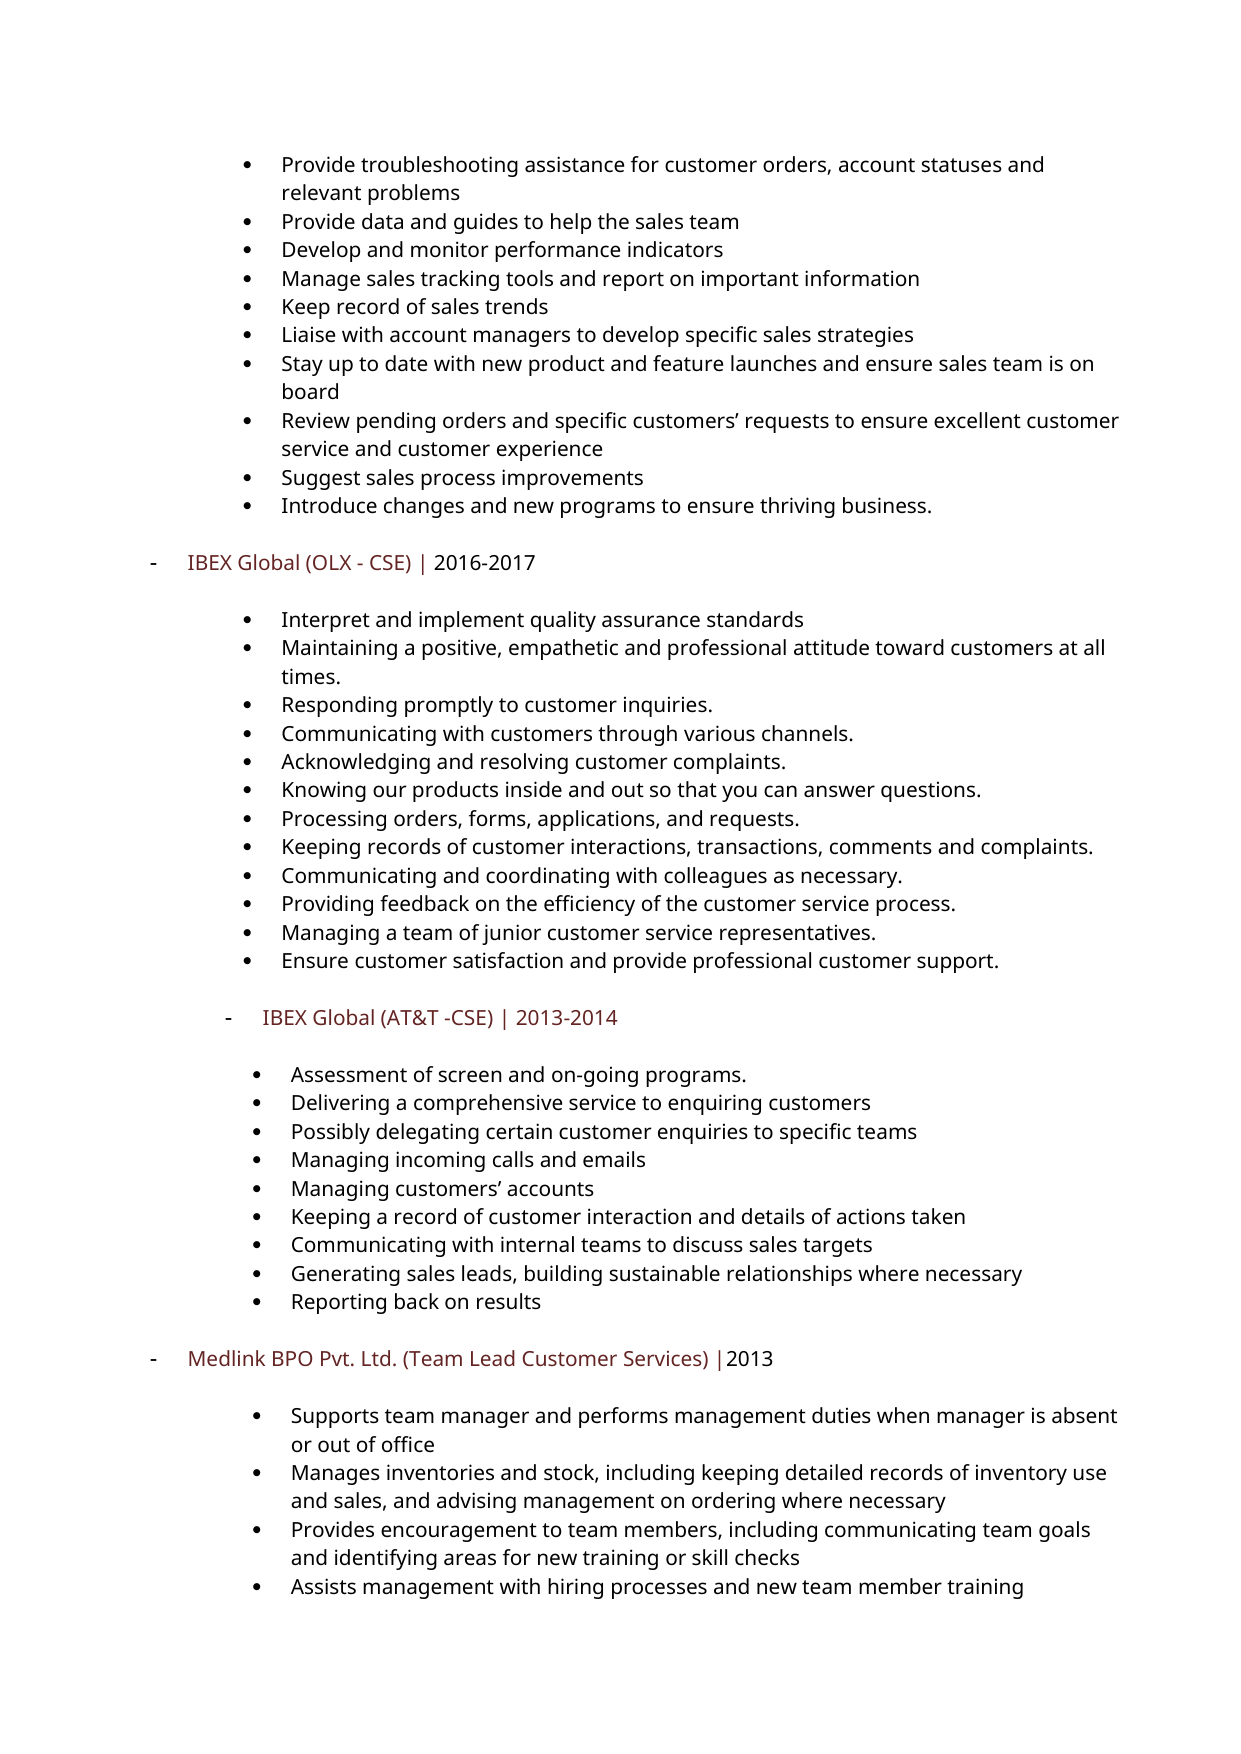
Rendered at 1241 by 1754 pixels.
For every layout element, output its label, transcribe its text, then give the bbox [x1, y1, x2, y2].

list Responding promptly to customer inquiries. [244, 690, 1128, 719]
list Supports team manager and performs management duties when manager is absent or out of office [253, 1401, 1128, 1458]
list Review pending orders and specific customers’ requests to ensure excellent customer service and customer experience [244, 406, 1128, 463]
list Managing incoming calls and emails [253, 1145, 1128, 1174]
list Delivering a comprehensive service to enquiring customers [253, 1088, 1128, 1117]
list Communicating and coordinating with colleagues as necessary. [244, 861, 1128, 889]
list Medlink BPO Pvt. Ltd. (Team Lead Customer Services) |2013 [150, 1344, 1128, 1373]
list Possibly delegating certain customer enquiries to specific teams [253, 1117, 1128, 1145]
list Introduce changes and new programs to ensure thriving business. [244, 491, 1128, 520]
list Manages inventories and stock, including keeping detailed records of inventory use and sales, and advising management on ordering where necessary [253, 1458, 1128, 1515]
list Maintaining a positive, empathetic and professional attitude toward customers at all times. [244, 633, 1128, 690]
list Keeping records of customer interactions, transactions, comments and complaints. [244, 832, 1128, 861]
list Liaise with account managers to develop specific sales strategies [244, 321, 1128, 349]
list Reporting back on results [253, 1287, 1128, 1316]
list Managing customers’ accounts [253, 1174, 1128, 1202]
list Provide troubleshooting assistance for customer orders, account statuses and relevant problems [244, 150, 1128, 207]
list Ensure customer satisfaction and provide professional customer support. [244, 946, 1128, 975]
list Communicating with internal teams to discuss sales targets [253, 1231, 1128, 1259]
list Manage sales tracking tools and report on important information [244, 264, 1128, 292]
list Provides encouragement to team members, including communicating team goals and identifying areas for new training or skill checks [253, 1515, 1128, 1572]
list IBEX Global (AT&T -CSE) | 2013-2014 [225, 1003, 1128, 1032]
list Assessment of screen and on-going programs. [253, 1060, 1128, 1088]
list Generating sales leads, building sustainable relationships where necessary [253, 1259, 1128, 1287]
list Knowing our products inside and out so that you can answer questions. [244, 776, 1128, 804]
list Acknowledging and resolving customer complaints. [244, 747, 1128, 776]
list IBEX Global (OLX - CSE) | 2016-2017 [150, 548, 1128, 577]
list Suggest sales process improvements [244, 463, 1128, 491]
list Keeping a record of customer interaction and details of actions taken [253, 1202, 1128, 1231]
list Develop and monitor performance indicators [244, 235, 1128, 264]
list Provide data and guides to help the sales team [244, 207, 1128, 235]
list Assists management with hiring processes and new team member training [253, 1572, 1128, 1600]
list Communicating with customers through various channels. [244, 719, 1128, 747]
list Stay up to date with new product and feature launches and ensure sales team is on board [244, 349, 1128, 406]
list Interpret and implement quality assurance standards [244, 605, 1128, 633]
list Providing feedback on the efficiency of the customer service process. [244, 889, 1128, 918]
list Managing a team of junior customer service representatives. [244, 918, 1128, 946]
list Processing orders, forms, applications, and requests. [244, 804, 1128, 832]
list Keep record of sales trends [244, 292, 1128, 321]
